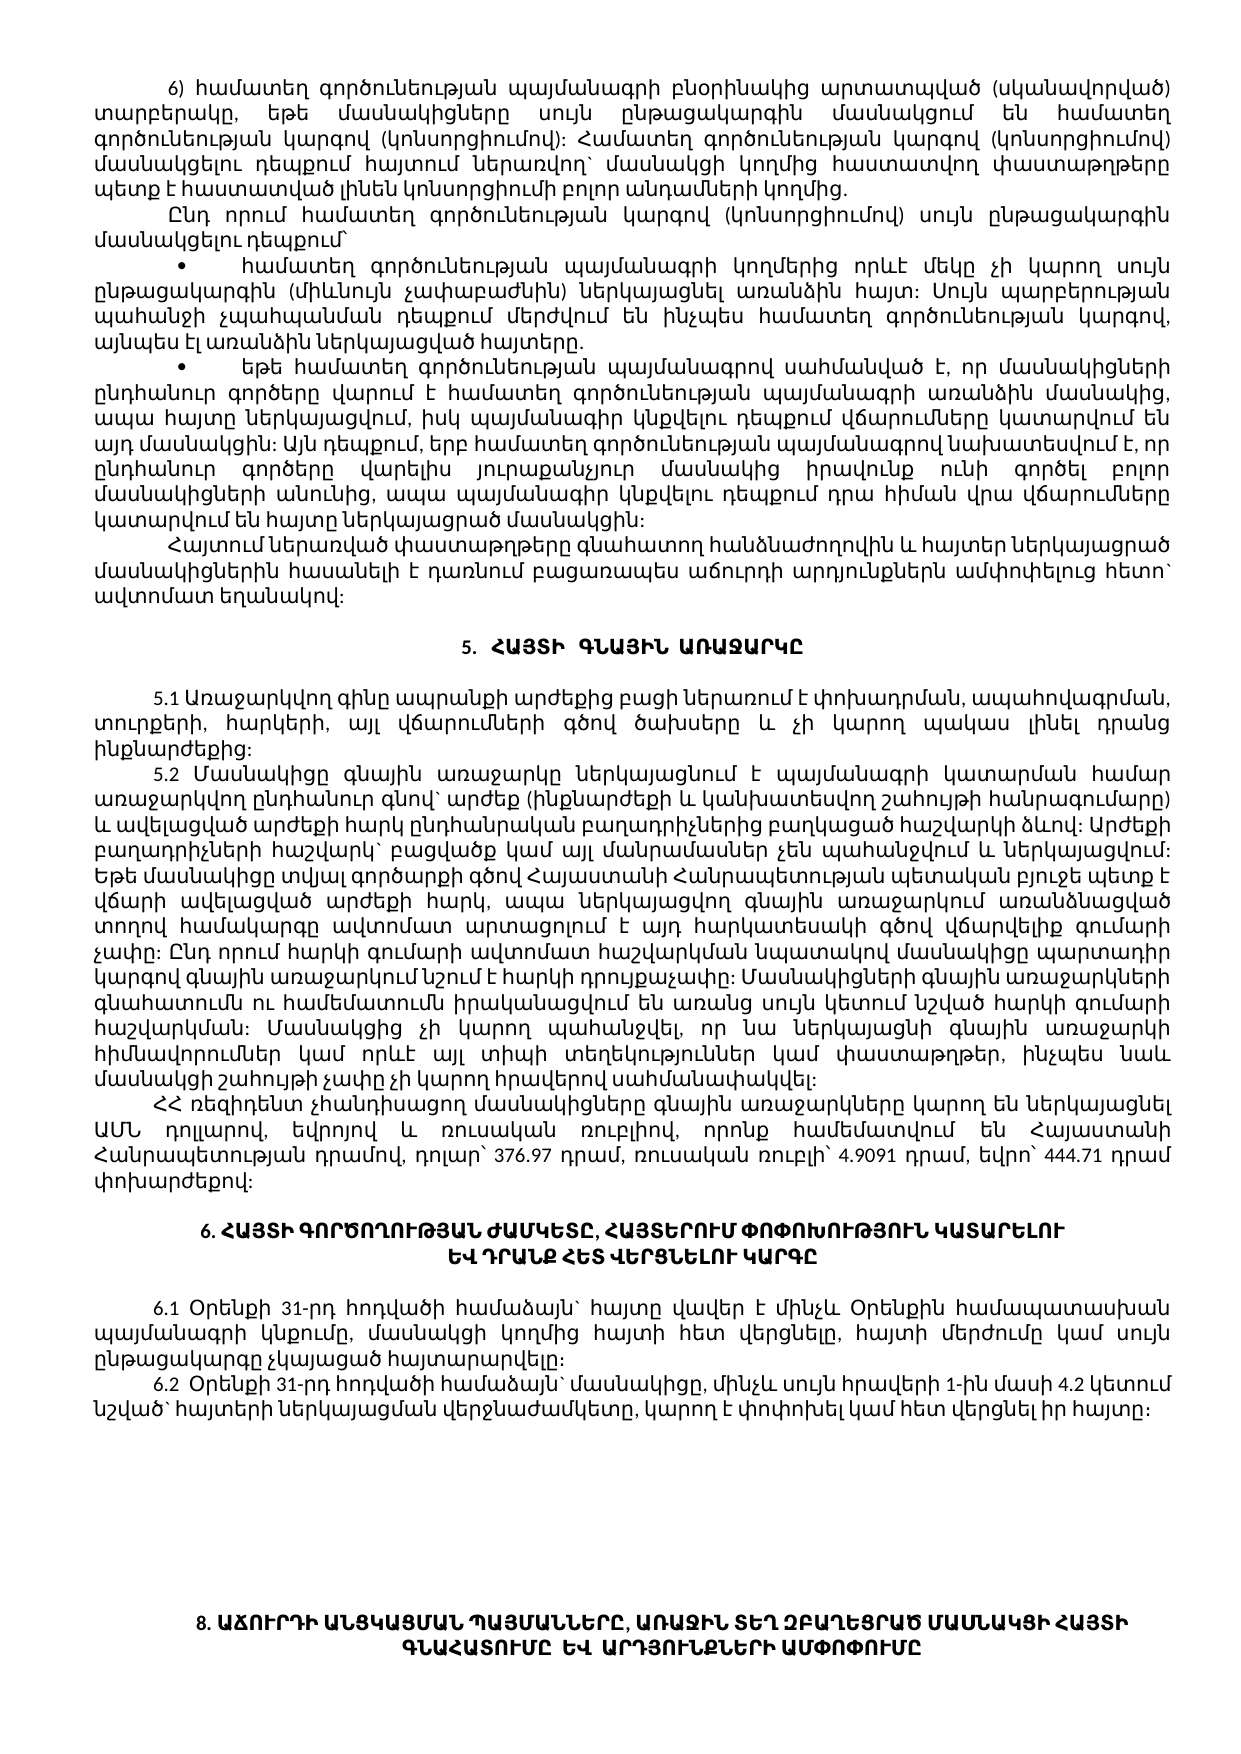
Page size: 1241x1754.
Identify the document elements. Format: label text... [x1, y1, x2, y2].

text 6. ՀԱՅՏԻ ԳՈՐԾՈՂՈՒԹՅԱՆ ԺԱՄԿԵՏԸ, ՀԱՅՏԵՐՈՒՄ ՓՈՓՈԽՈՒԹՅՈՒՆ ԿԱՏԱՐԵԼՈՒ [94, 1219, 1171, 1244]
text 6.2 Օրենքի 31-րդ հոդվածի համաձայն` մասնակիցը, մինչև սույն հրավերի 1-ին մասի 4.2 կետում նշված` հայտերի ներկայացման վերջնաժամկետը, կարող է փոփոխել կամ հետ վերցնել իր հայտը։ [94, 1371, 1171, 1422]
text 5. ՀԱՅՏԻ ԳՆԱՅԻՆ ԱՌԱՋԱՐԿԸ [94, 634, 1171, 659]
text 6.1 Օրենքի 31-րդ հոդվածի համաձայն` հայտը վավեր է մինչև Օրենքին համապատասխան պայմանագրի կնքումը, մասնակցի կողմից հայտի հետ վերցնելը, հայտի մերժումը կամ սույն ընթացակարգը չկայացած հայտարարվելը։ [94, 1295, 1171, 1371]
text Հայտում ներառված փաստաթղթերը գնահատող հանձնաժողովին և հայտեր ներկայացրած մասնակիցներին հասանելի է դառնում բացառապես աճուրդի արդյունքներն ամփոփելուց հետո` ավտոմատ եղանակով: [94, 532, 1171, 609]
text Ընդ որում համատեղ գործունեության կարգով (կոնսորցիումով) սույն ընթացակարգին մասնակցելու դեպքում՝ [94, 202, 1171, 253]
list համատեղ գործունեության պայմանագրի կողմերից որևէ մեկը չի կարող սույն ընթացակարգին (միևնույն չափաբաժնին) ներկայացնել առանձին հայտ: Սույն պարբերության պահանջի չպահպանման դեպքում մերժվում են ինչպես համատեղ գործունեության կարգով, այնպես էլ առանձին ներկայացված հայտերը. [94, 253, 1171, 354]
text 5.2 Մասնակիցը գնային առաջարկը ներկայացնում է պայմանագրի կատարման համար առաջարկվող ընդհանուր գնով` արժեք (ինքնարժեքի և կանխատեսվող շահույթի հանրագումարը) և ավելացված արժեքի հարկ ընդհանրական բաղադրիչներից բաղկացած հաշվարկի ձևով: Արժեքի բաղադրիչների հաշվարկ` բացվածք կամ այլ մանրամասներ չեն պահանջվում և ներկայացվում: Եթե մասնակիցը տվյալ գործարքի գծով Հայաստանի Հանրապետության պետական բյուջե պետք է վճարի ավելացված արժեքի հարկ, ապա ներկայացվող գնային առաջարկում առանձնացված տողով համակարգը ավտոմատ արտացոլում է այդ հարկատեսակի գծով վճարվելիք գումարի չափը: Ընդ որում հարկի գումարի ավտոմատ հաշվարկման նպատակով մասնակիցը պարտադիր կարգով գնային առաջարկում նշում է հարկի դրույքաչափը: Մասնակիցների գնային առաջարկների գնահատումն ու համեմատումն իրականացվում են առանց սույն կետում նշված հարկի գումարի հաշվարկման: Մասնակցից չի կարող պահանջվել, որ նա ներկայացնի գնային առաջարկի հիմնավորումներ կամ որևէ այլ տիպի տեղեկություններ կամ փաստաթղթեր, ինչպես նաև մասնակցի շահույթի չափը չի կարող հրավերով սահմանափակվել: [94, 761, 1171, 1092]
text ԳՆԱՀԱՏՈՒՄԸ ԵՎ ԱՐԴՅՈՒՆՔՆԵՐԻ ԱՄՓՈՓՈՒՄԸ [94, 1635, 1171, 1661]
text 6) համատեղ գործունեության պայմանագրի բնօրինակից արտատպված (սկանավորված) տարբերակը, եթե մասնակիցները սույն ընթացակարգին մասնակցում են համատեղ գործունեության կարգով (կոնսորցիումով): Համատեղ գործունեության կարգով (կոնսորցիումով) մասնակցելու դեպքում հայտում ներառվող` մասնակցի կողմից հաստատվող փաստաթղթերը պետք է հաստատված լինեն կոնսորցիումի բոլոր անդամների կողմից. [94, 75, 1171, 202]
text 5.1 Առաջարկվող գինը ապրանքի արժեքից բացի ներառում է փոխադրման, ապահովագրման, տուրքերի, հարկերի, այլ վճարումների գծով ծախսերը և չի կարող պակաս լինել դրանց ինքնարժեքից: [94, 685, 1171, 761]
text ԵՎ ԴՐԱՆՔ ՀԵՏ ՎԵՐՑՆԵԼՈՒ ԿԱՐԳԸ [94, 1244, 1171, 1269]
text 8. ԱՃՈՒՐԴԻ ԱՆՑԿԱՑՄԱՆ ՊԱՅՄԱՆՆԵՐԸ, ԱՌԱՋԻՆ ՏԵՂ ԶԲԱՂԵՑՐԱԾ ՄԱՍՆԱԿՑԻ ՀԱՅՏԻ [94, 1610, 1171, 1635]
list եթե համատեղ գործունեության պայմանագրով սահմանված է, որ մասնակիցների ընդհանուր գործերը վարում է համատեղ գործունեության պայմանագրի առանձին մասնակից, ապա հայտը ներկայացվում, իսկ պայմանագիր կնքվելու դեպքում վճարումները կատարվում են այդ մասնակցին: Այն դեպքում, երբ համատեղ գործունեության պայմանագրով նախատեսվում է, որ ընդհանուր գործերը վարելիս յուրաքանչյուր մասնակից իրավունք ունի գործել բոլոր մասնակիցների անունից, ապա պայմանագիր կնքվելու դեպքում դրա հիման վրա վճարումները կատարվում են հայտը ներկայացրած մասնակցին: [94, 354, 1171, 532]
text ՀՀ ռեզիդենտ չհանդիսացող մասնակիցները գնային առաջարկները կարող են ներկայացնել ԱՄՆ դոլլարով, եվրոյով և ռուսական ռուբլիով, որոնք համեմատվում են Հայաստանի Հանրապետության դրամով, դոլար՝ 376.97 դրամ, ռուսական ռուբլի՝ 4.9091 դրամ, եվրո՝ 444.71 դրամ փոխարժեքով: [94, 1092, 1171, 1193]
